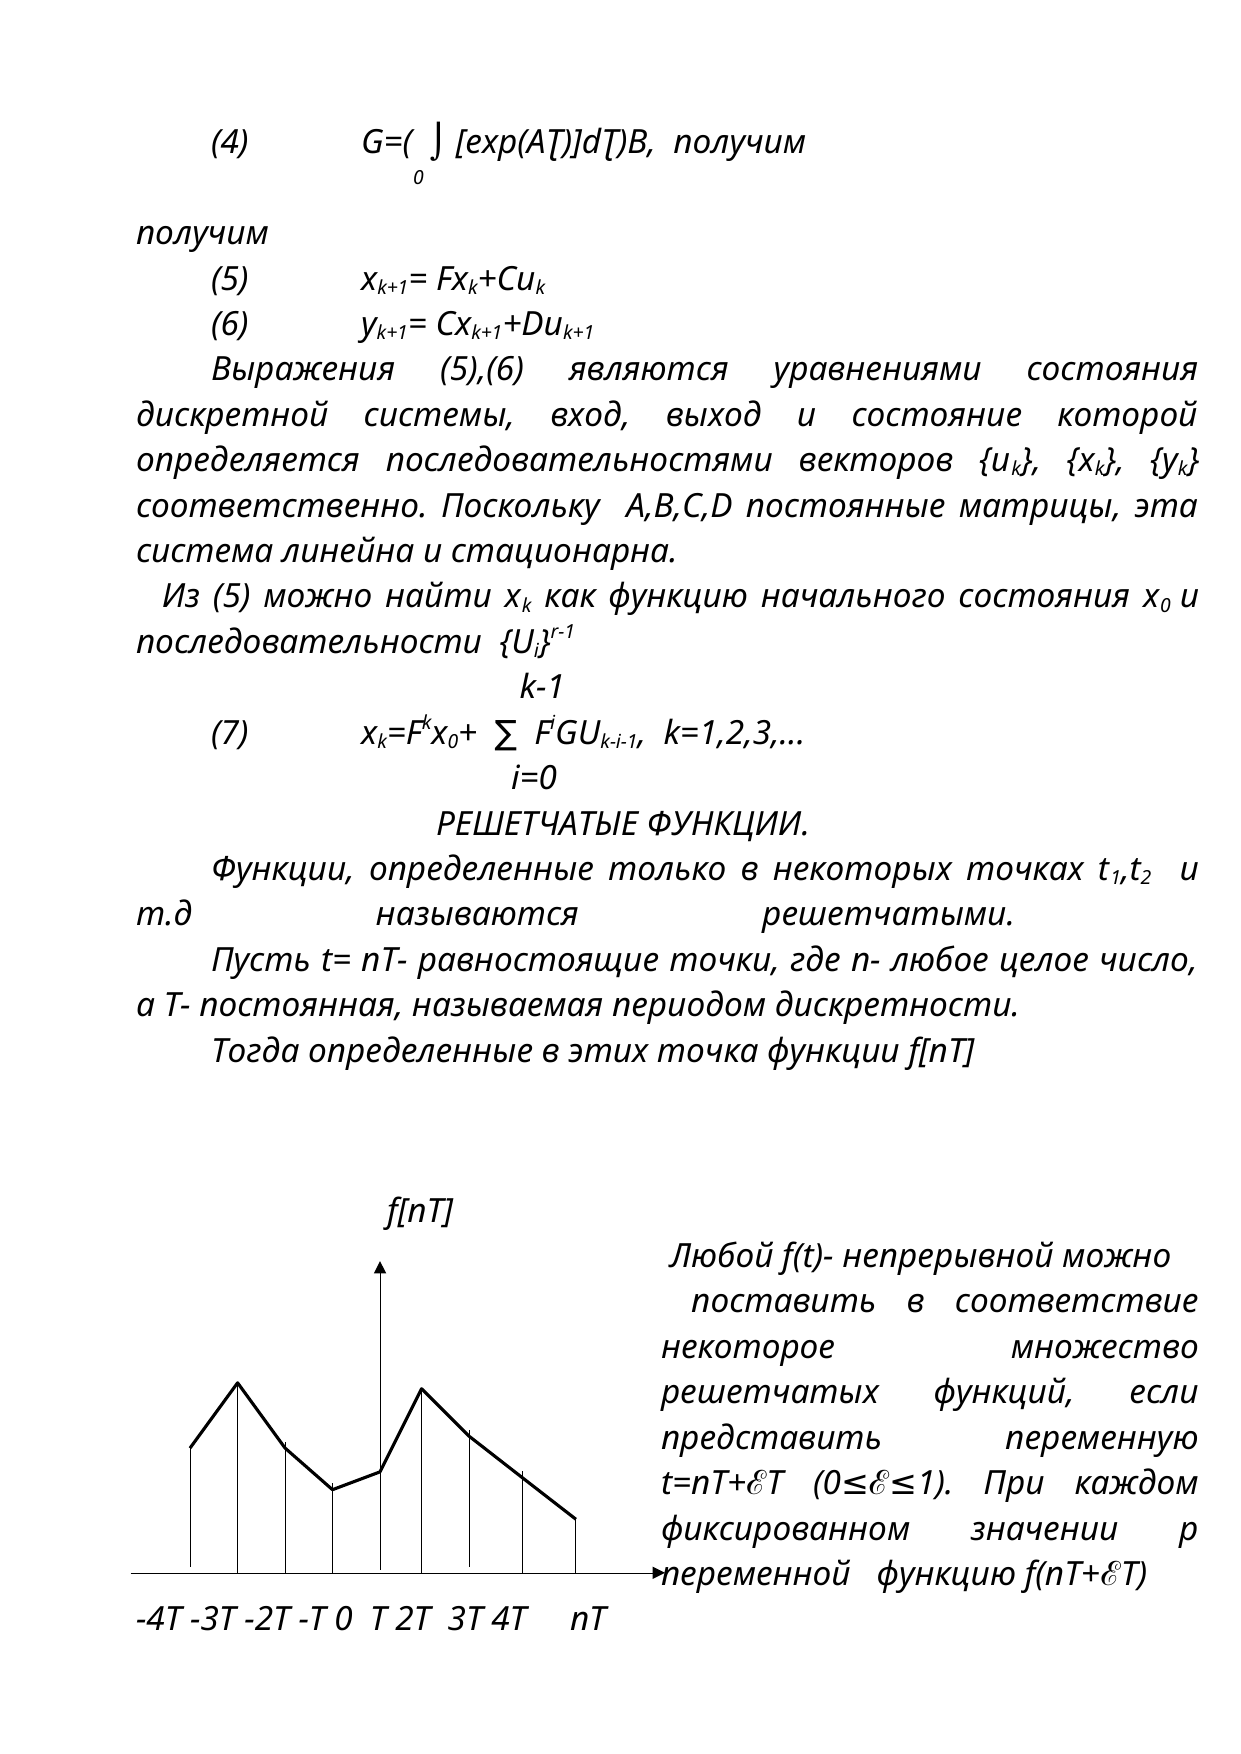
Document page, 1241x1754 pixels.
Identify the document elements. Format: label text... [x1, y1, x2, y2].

text Из (5) можно найти xk как функцию начального состояния x0 и последовательности {Ui}r-1 [136, 572, 1199, 663]
text 0 [136, 163, 1199, 209]
text Любой f(t)- непрерывной можно [586, 1232, 1199, 1277]
text (6) yk+1= Cxk+1+Duk+1 [136, 300, 1199, 345]
text (7) xk=Fkx0+ ∑ FiGUk-i-1, k=1,2,3,... [136, 708, 1199, 754]
text k-1 [136, 663, 1199, 708]
text -4T -3T -2T -T 0 T 2T 3T 4T nT [136, 1595, 1199, 1641]
text Тогда определенные в этих точка функции f[nT] [136, 1026, 1199, 1072]
text РЕШЕТЧАТЫЕ ФУНКЦИИ. [361, 799, 1199, 845]
text i=0 [136, 754, 1199, 799]
text Выражения (5),(6) являются уравнениями состояния дискретной системы, вход, выход и состояние которой определяется последовательностями векторов {uk}, {xk}, {yk} соответственно. Поскольку A,B,C,D постоянные матрицы, эта система линейна и стационарна. [136, 345, 1199, 572]
text Функции, определенные только в некоторых точках t1,t2 и т.д называются решетчатыми. Пусть t= nT- равностоящие точки, где n- любое целое число, а T- постоянная, называемая периодом дискретности. [136, 845, 1199, 1026]
text (4) G=( ⌡ [exp(AƮ)]dƮ)B, получим [136, 118, 1199, 163]
text получим [136, 209, 1199, 254]
text (5) xk+1= Fxk+Cuk [136, 254, 1199, 300]
text f[nT] [136, 1186, 1199, 1232]
text поставить в соответствие некоторое множество решетчатых функций, если представить переменную t=nT+ℰT (0≤ℰ≤1). При каждом фиксированном значении р переменной функцию f(nT+ℰT) [661, 1277, 1199, 1595]
